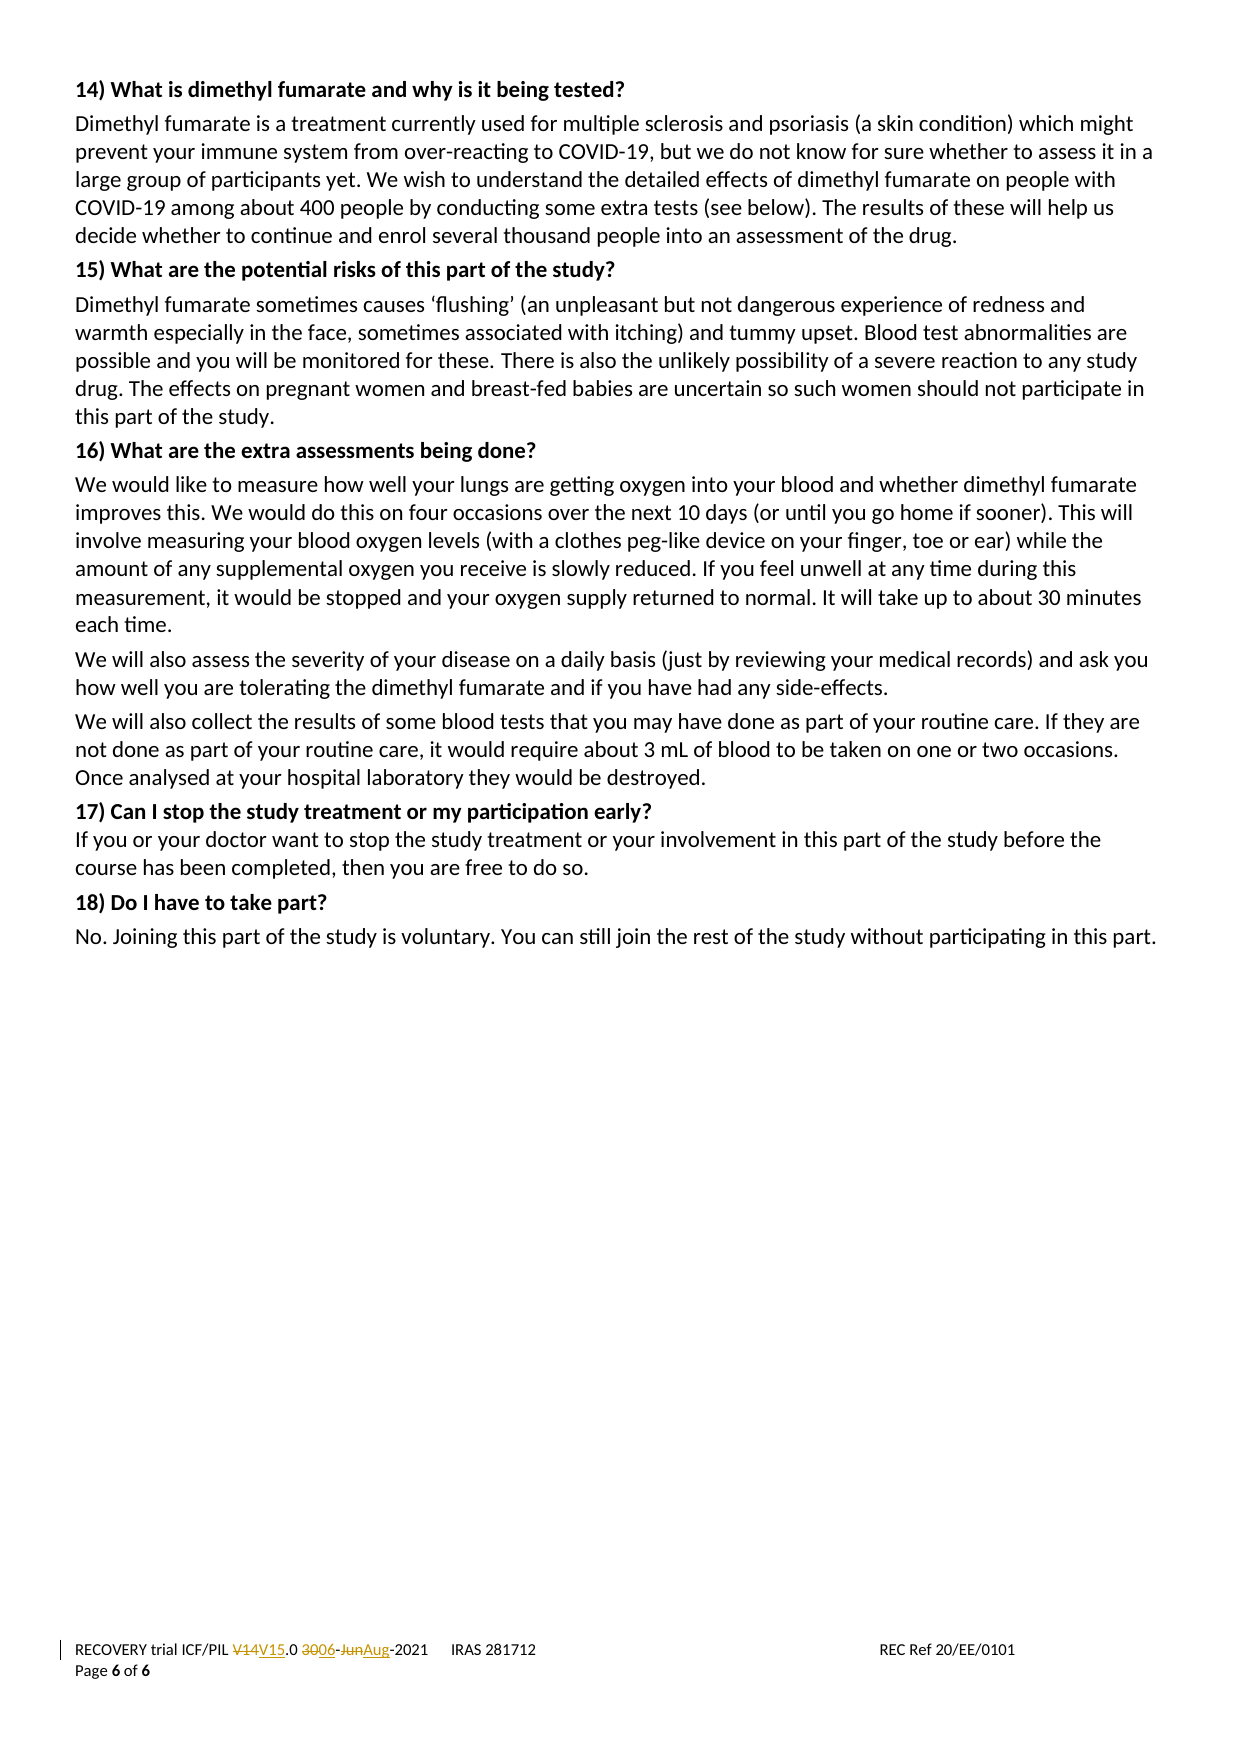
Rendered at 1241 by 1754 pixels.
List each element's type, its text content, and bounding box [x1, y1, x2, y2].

text We would like to measure how well your lungs are getting oxygen into your blood and whether dimethyl fumarate improves this. We would do this on four occasions over the next 10 days (or until you go home if sooner). This will involve measuring your blood oxygen levels (with a clothes peg-like device on your finger, toe or ear) while the amount of any supplemental oxygen you receive is slowly reduced. If you feel unwell at any time during this measurement, it would be stopped and your oxygen supply returned to normal. It will take up to about 30 minutes each time. [75, 471, 1165, 639]
text If you or your doctor want to stop the study treatment or your involvement in this part of the study before the course has been completed, then you are free to do so. [75, 826, 1165, 882]
text 15) What are the potential risks of this part of the study? [75, 256, 1165, 284]
text 16) What are the extra assessments being done? [75, 436, 1165, 464]
text Dimethyl fumarate sometimes causes ‘flushing’ (an unpleasant but not dangerous experience of redness and warmth especially in the face, sometimes associated with itching) and tummy upset. Blood test abnormalities are possible and you will be monitored for these. There is also the unlikely possibility of a severe reaction to any study drug. The effects on pregnant women and breast-fed babies are uncertain so such women should not participate in this part of the study. [75, 290, 1165, 430]
text We will also collect the results of some blood tests that you may have done as part of your routine care. If they are not done as part of your routine care, it would require about 3 mL of blood to be taken on one or two occasions. Once analysed at your hospital laboratory they would be destroyed. [75, 707, 1165, 791]
text 14) What is dimethyl fumarate and why is it being tested? [75, 75, 1165, 103]
text 17) Can I stop the study treatment or my participation early? [75, 797, 1165, 826]
text We will also assess the severity of your disease on a daily basis (just by reviewing your medical records) and ask you how well you are tolerating the dimethyl fumarate and if you have had any side-effects. [75, 645, 1165, 701]
text No. Joining this part of the study is voluntary. You can still join the rest of the study without participating in this part. [75, 922, 1165, 950]
text Dimethyl fumarate is a treatment currently used for multiple sclerosis and psoriasis (a skin condition) which might prevent your immune system from over-reacting to COVID-19, but we do not know for sure whether to assess it in a large group of participants yet. We wish to understand the detailed effects of dimethyl fumarate on people with COVID-19 among about 400 people by conducting some extra tests (see below). The results of these will help us decide whether to continue and enrol several thousand people into an assessment of the drug. [75, 109, 1165, 249]
text 18) Do I have to take part? [75, 888, 1165, 916]
